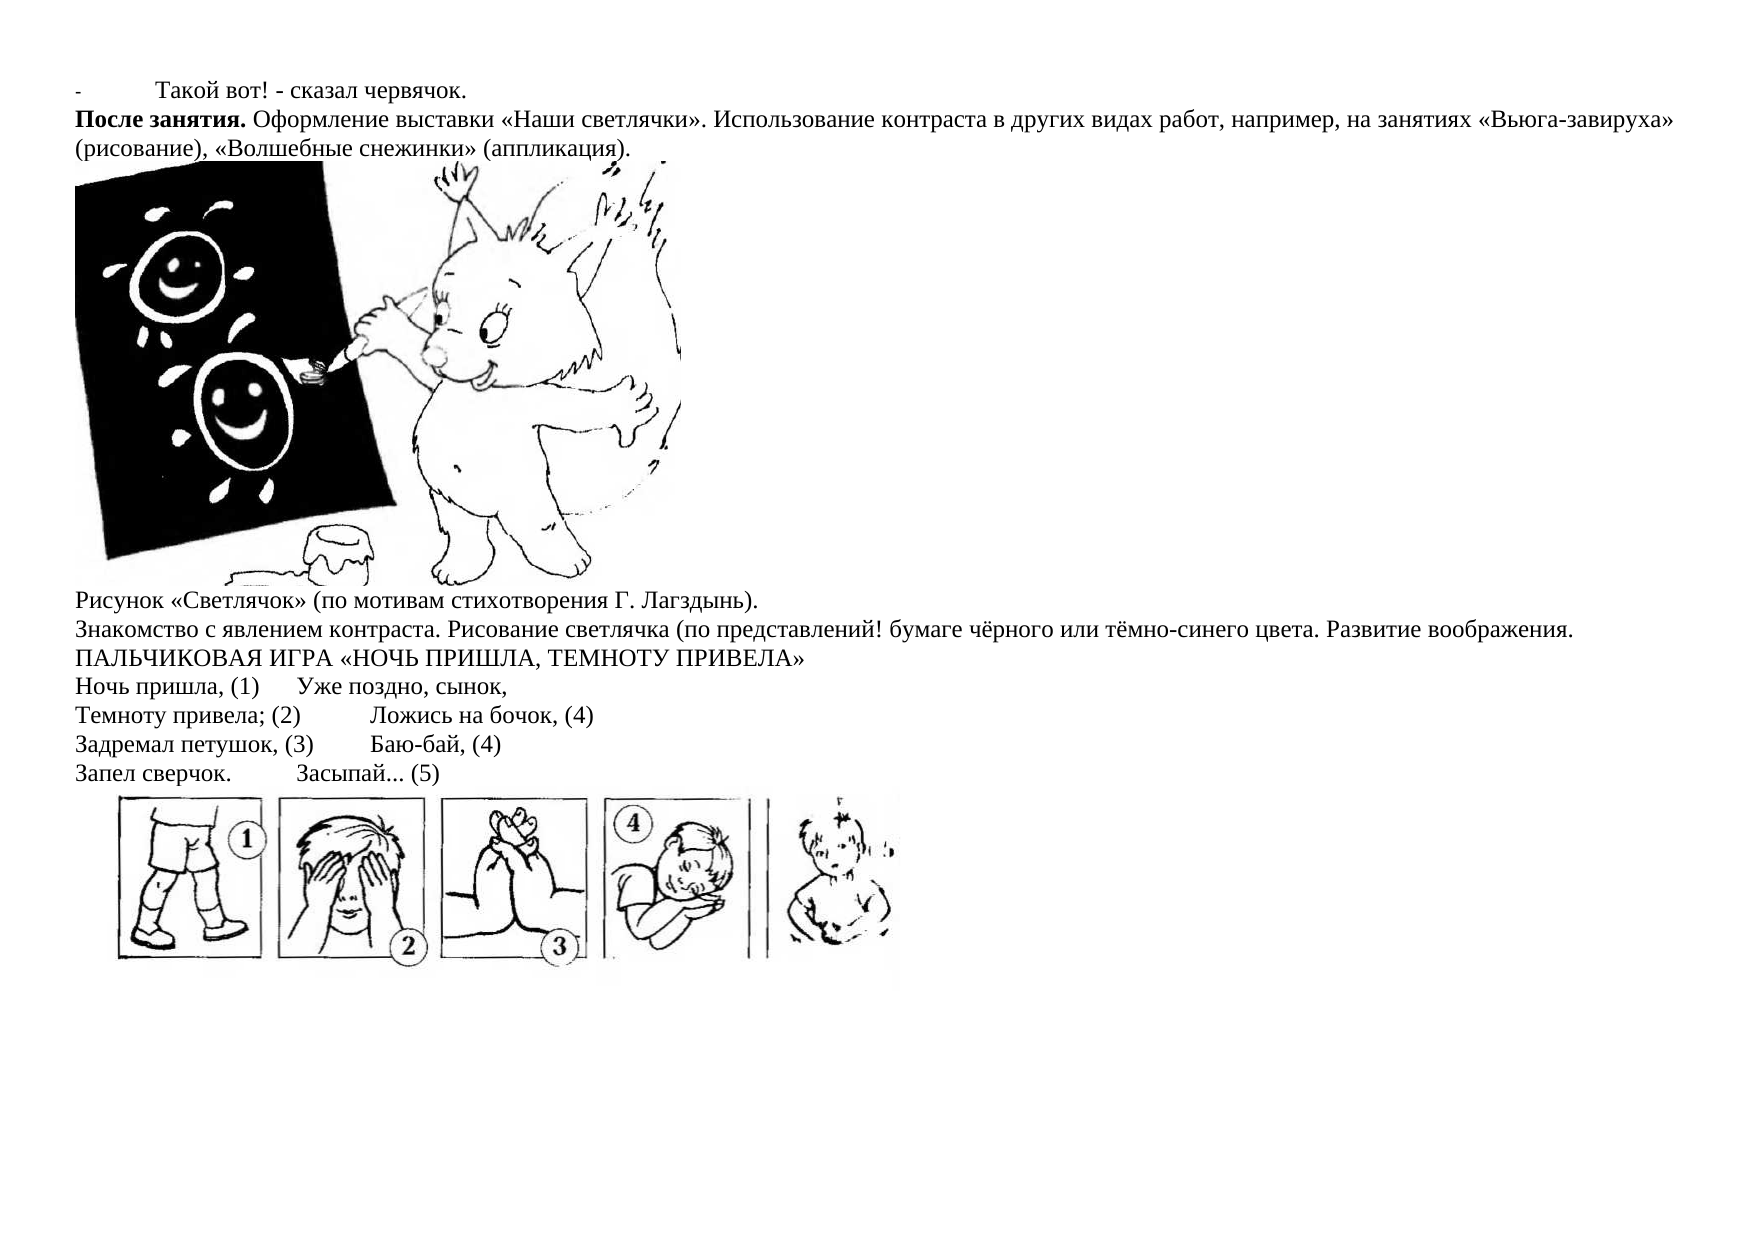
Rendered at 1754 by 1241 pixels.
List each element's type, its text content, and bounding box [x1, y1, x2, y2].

picture [75, 786, 901, 991]
text Задремал петушок, (3) Баю-бай, (4) [75, 729, 1679, 758]
text Ночь пришла, (1) Уже поздно, сынок, [75, 671, 1679, 700]
text После занятия. Оформление выставки «Наши светлячки». Использование контраста в других видах работ, например, на занятиях «Вьюга-завируха» (рисование), «Волшебные снежинки» (аппликация). [75, 104, 1679, 162]
text Рисунок «Светлячок» (по мотивам стихотворения Г. Лагздынь). [75, 585, 1679, 614]
text Темноту привела; (2) Ложись на бочок, (4) [75, 700, 1679, 729]
picture [75, 161, 681, 586]
text Запел сверчок. Засыпай... (5) [75, 758, 1679, 786]
list Такой вот! - сказал червячок. [75, 75, 1679, 104]
text ПАЛЬЧИКОВАЯ ИГРА «НОЧЬ ПРИШЛА, ТЕМНОТУ ПРИВЕЛА» [75, 643, 1679, 671]
text Знакомство с явлением контраста. Рисование светлячка (по представлений! бумаге чёрного или тёмно-синего цвета. Развитие воображения. [75, 614, 1679, 643]
